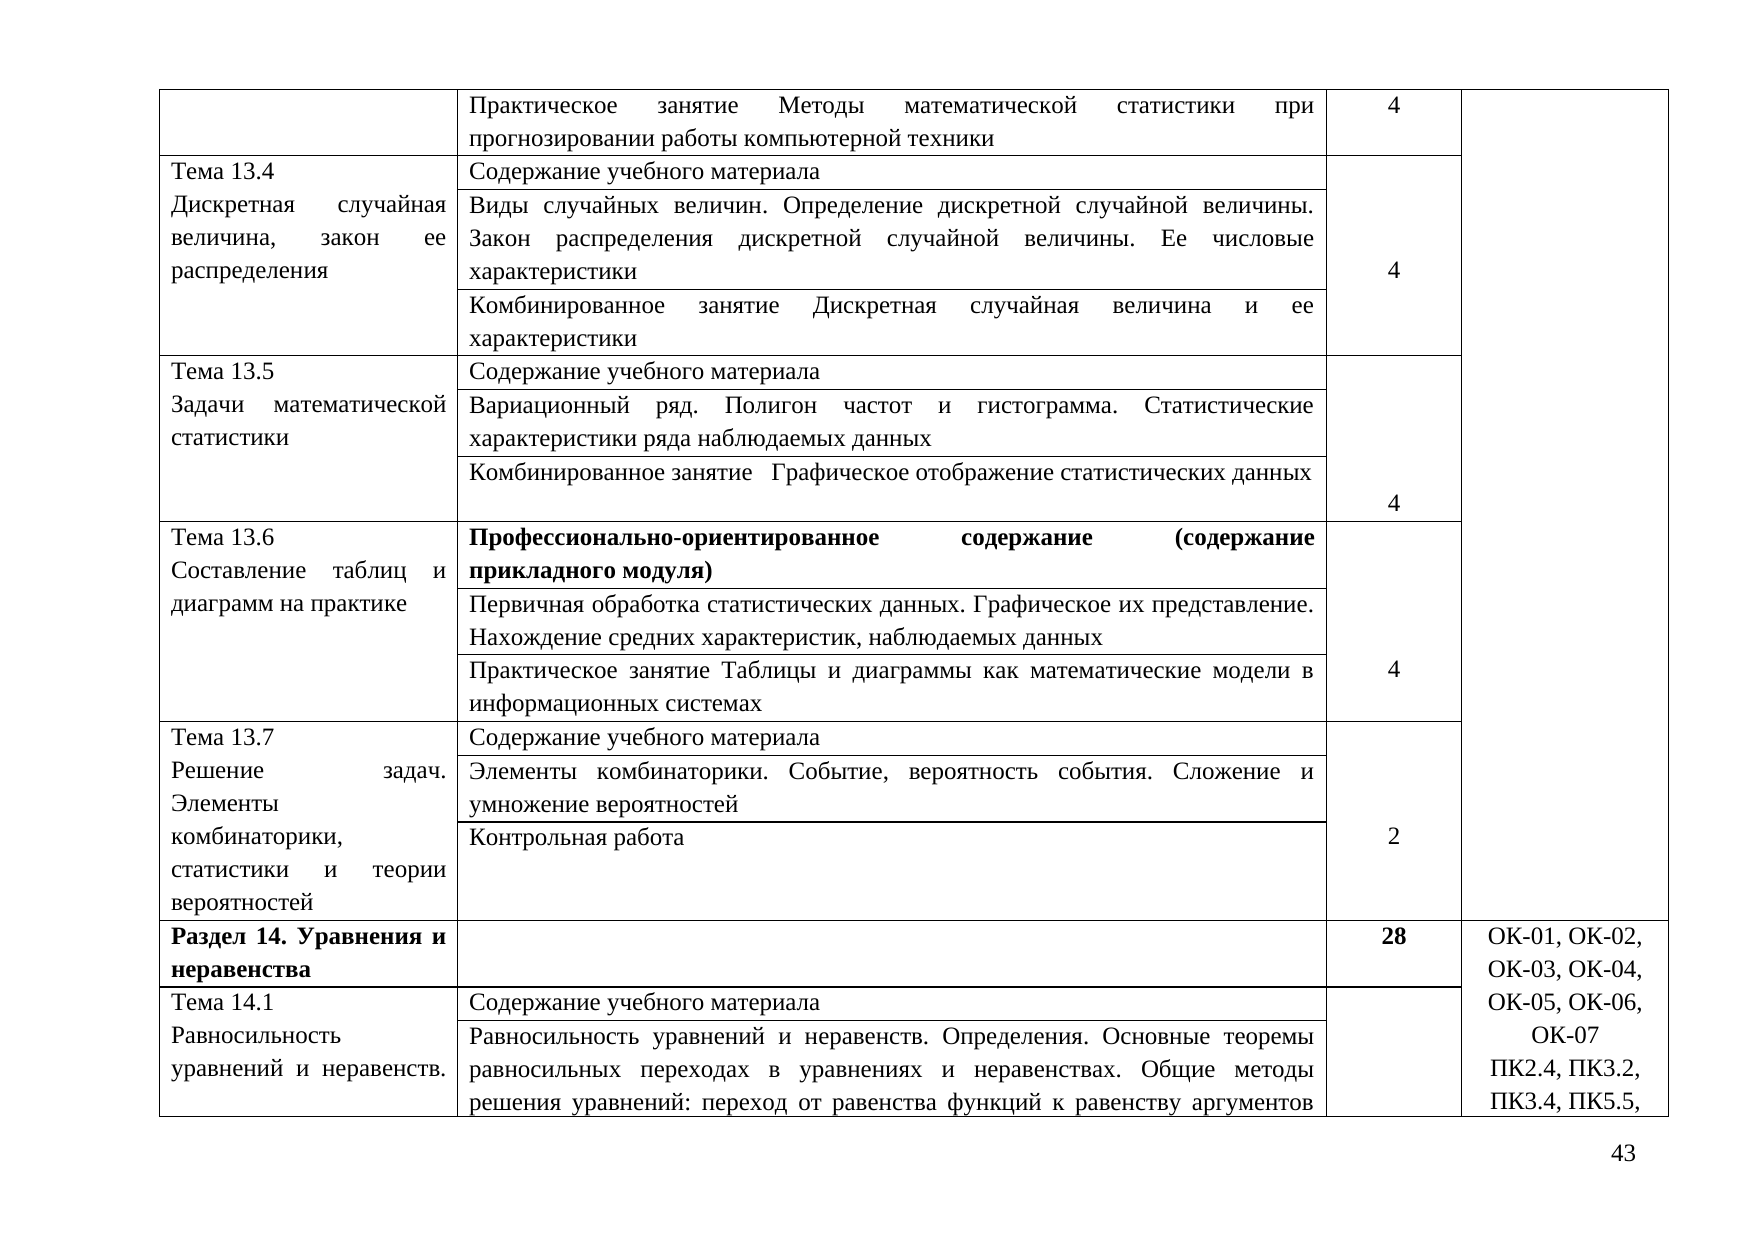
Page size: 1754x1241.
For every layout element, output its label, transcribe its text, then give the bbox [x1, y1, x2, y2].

table_cell Тема 14.1 Равносильность уравнений и неравенств. Общие методы решения [160, 988, 457, 1116]
table_cell Комбинированное занятие Дискретная случайная величина и ее характеристики [458, 290, 1326, 355]
table_cell Комбинированное занятие Графическое отображение статистических данных [458, 457, 1326, 521]
table_cell Практическое занятие Методы математической статистики при прогнозировании работы компьютерной техники [458, 90, 1326, 155]
table_cell Тема 13.6 Составление таблиц и диаграмм на практике [160, 522, 457, 721]
table_cell Содержание учебного материала [458, 356, 1326, 389]
table_cell Тема 13.5 Задачи математической статистики [160, 356, 457, 521]
table_cell Виды случайных величин. Определение дискретной случайной величины. Закон распределения дискретной случайной величины. Ее числовые характеристики [458, 190, 1326, 289]
table_cell 4 [1327, 988, 1461, 1116]
table_cell 28 [1327, 921, 1461, 986]
table_cell Элементы комбинаторики. Событие, вероятность события. Сложение и умножение вероятностей [458, 756, 1326, 821]
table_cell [458, 1021, 1326, 1116]
table_cell Практическое занятие Таблицы и диаграммы как математические модели в информационных системах [458, 655, 1326, 721]
table_cell Профессионально-ориентированное содержание (содержание прикладного модуля) [458, 522, 1326, 588]
table_cell [458, 921, 1326, 986]
table_cell 4 [1327, 356, 1461, 521]
table_cell 2 [1327, 722, 1461, 920]
table_cell 4 [1327, 522, 1461, 721]
table_cell Тема 13.7 Решение задач. Элементы комбинаторики, статистики и теории вероятностей [160, 722, 457, 920]
table_cell Содержание учебного материала [458, 156, 1326, 189]
table_cell Вариационный ряд. Полигон частот и гистограмма. Статистические характеристики ряда наблюдаемых данных [458, 390, 1326, 456]
table_cell ОК-01, ОК-02, ОК-03, ОК-04, ОК-05, ОК-06, ОК-07 ПК2.4, ПК3.2, ПК3.4, ПК5.5, ПК5.7, ПК6.2, ПК6.4 [1462, 921, 1668, 1116]
table_cell Раздел 14. Уравнения и неравенства [160, 921, 457, 986]
table_cell Содержание учебного материала [458, 988, 1326, 1020]
table_cell Тема 13.4 Дискретная случайная величина, закон ее распределения [160, 156, 457, 355]
table_cell Содержание учебного материала [458, 722, 1326, 755]
table_cell 4 [1327, 156, 1461, 355]
table_cell Контрольная работа [458, 823, 1326, 920]
table_cell Первичная обработка статистических данных. Графическое их представление. Нахождение средних характеристик, наблюдаемых данных [458, 589, 1326, 654]
